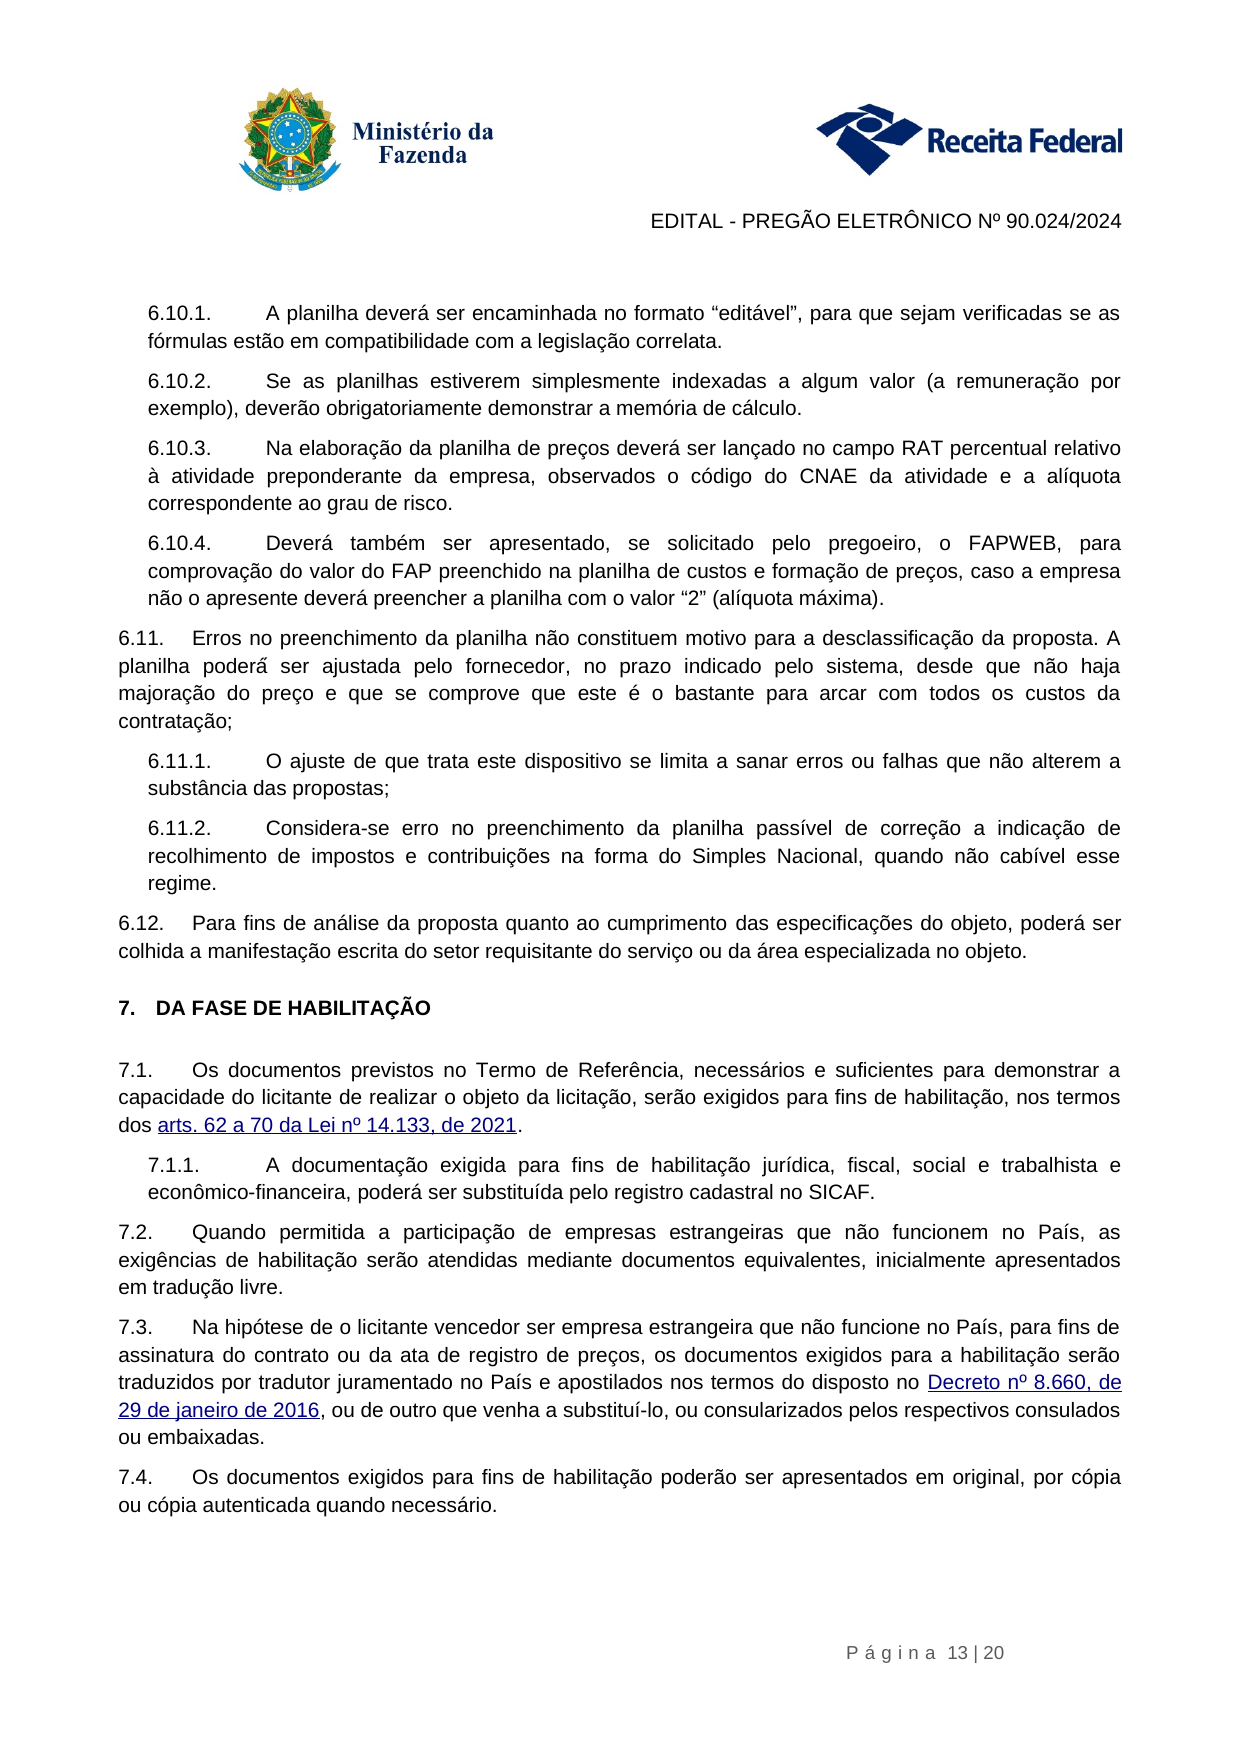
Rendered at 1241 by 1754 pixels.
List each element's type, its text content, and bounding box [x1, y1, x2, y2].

text Quando permitida a participação de empresas estrangeiras que não funcionem no País, as exigências de habilitação serão atendidas mediante documentos equivalentes, inicialmente apresentados em tradução livre. [118, 1220, 1122, 1299]
text Na hipótese de o licitante vencedor ser empresa estrangeira que não funcione no País, para ﬁns de assinatura do contrato ou da ata de registro de preços, os documentos exigidos para a habilitação serão traduzidos por tradutor juramentado no País e apostilados nos termos do disposto no Decreto nº 8.660, de 29 de janeiro de 2016, ou de outro que venha a substituí-lo, ou consularizados pelos respectivos consulados ou embaixadas. [118, 1315, 1122, 1449]
text Considera-se erro no preenchimento da planilha passível de correção a indicação de recolhimento de impostos e contribuições na forma do Simples Nacional, quando não cabível esse regime. [148, 816, 1122, 895]
text A documentação exigida para fins de habilitação jurídica, fiscal, social e trabalhista e econômico-ﬁnanceira, poderá ser substituída pelo registro cadastral no SICAF. [148, 1152, 1122, 1204]
text Os documentos previstos no Termo de Referência, necessários e suficientes para demonstrar a capacidade do licitante de realizar o objeto da licitação, serão exigidos para fins de habilitação, nos termos dos arts. 62 a 70 da Lei nº 14.133, de 2021. [118, 1057, 1122, 1136]
picture [236, 73, 1123, 210]
text Na elaboração da planilha de preços deverá ser lançado no campo RAT percentual relativo à atividade preponderante da empresa, observados o código do CNAE da atividade e a alíquota correspondente ao grau de risco. [148, 436, 1122, 515]
text Deverá também ser apresentado, se solicitado pelo pregoeiro, o FAPWEB, para comprovação do valor do FAP preenchido na planilha de custos e formação de preços, caso a empresa não o apresente deverá preencher a planilha com o valor “2” (alíquota máxima). [148, 531, 1122, 610]
text Para fins de análise da proposta quanto ao cumprimento das especificações do objeto, poderá ser colhida a manifestação escrita do setor requisitante do serviço ou da área especializada no objeto. [118, 911, 1122, 963]
text Se as planilhas estiverem simplesmente indexadas a algum valor (a remuneração por exemplo), deverão obrigatoriamente demonstrar a memória de cálculo. [148, 369, 1122, 420]
text DA FASE DE HABILITAÇÃO [118, 996, 1122, 1020]
text O ajuste de que trata este dispositivo se limita a sanar erros ou falhas que não alterem a substância das propostas; [148, 749, 1122, 800]
text A planilha deverá ser encaminhada no formato “editável”, para que sejam verificadas se as fórmulas estão em compatibilidade com a legislação correlata. [148, 301, 1122, 353]
text Os documentos exigidos para fins de habilitação poderão ser apresentados em original, por cópia ou cópia autenticada quando necessário. [118, 1465, 1122, 1516]
text Erros no preenchimento da planilha não constituem motivo para a desclassificação da proposta. A planilha poderá́ ser ajustada pelo fornecedor, no prazo indicado pelo sistema, desde que não haja majoração do preço e que se comprove que este é o bastante para arcar com todos os custos da contratação; [118, 626, 1122, 733]
